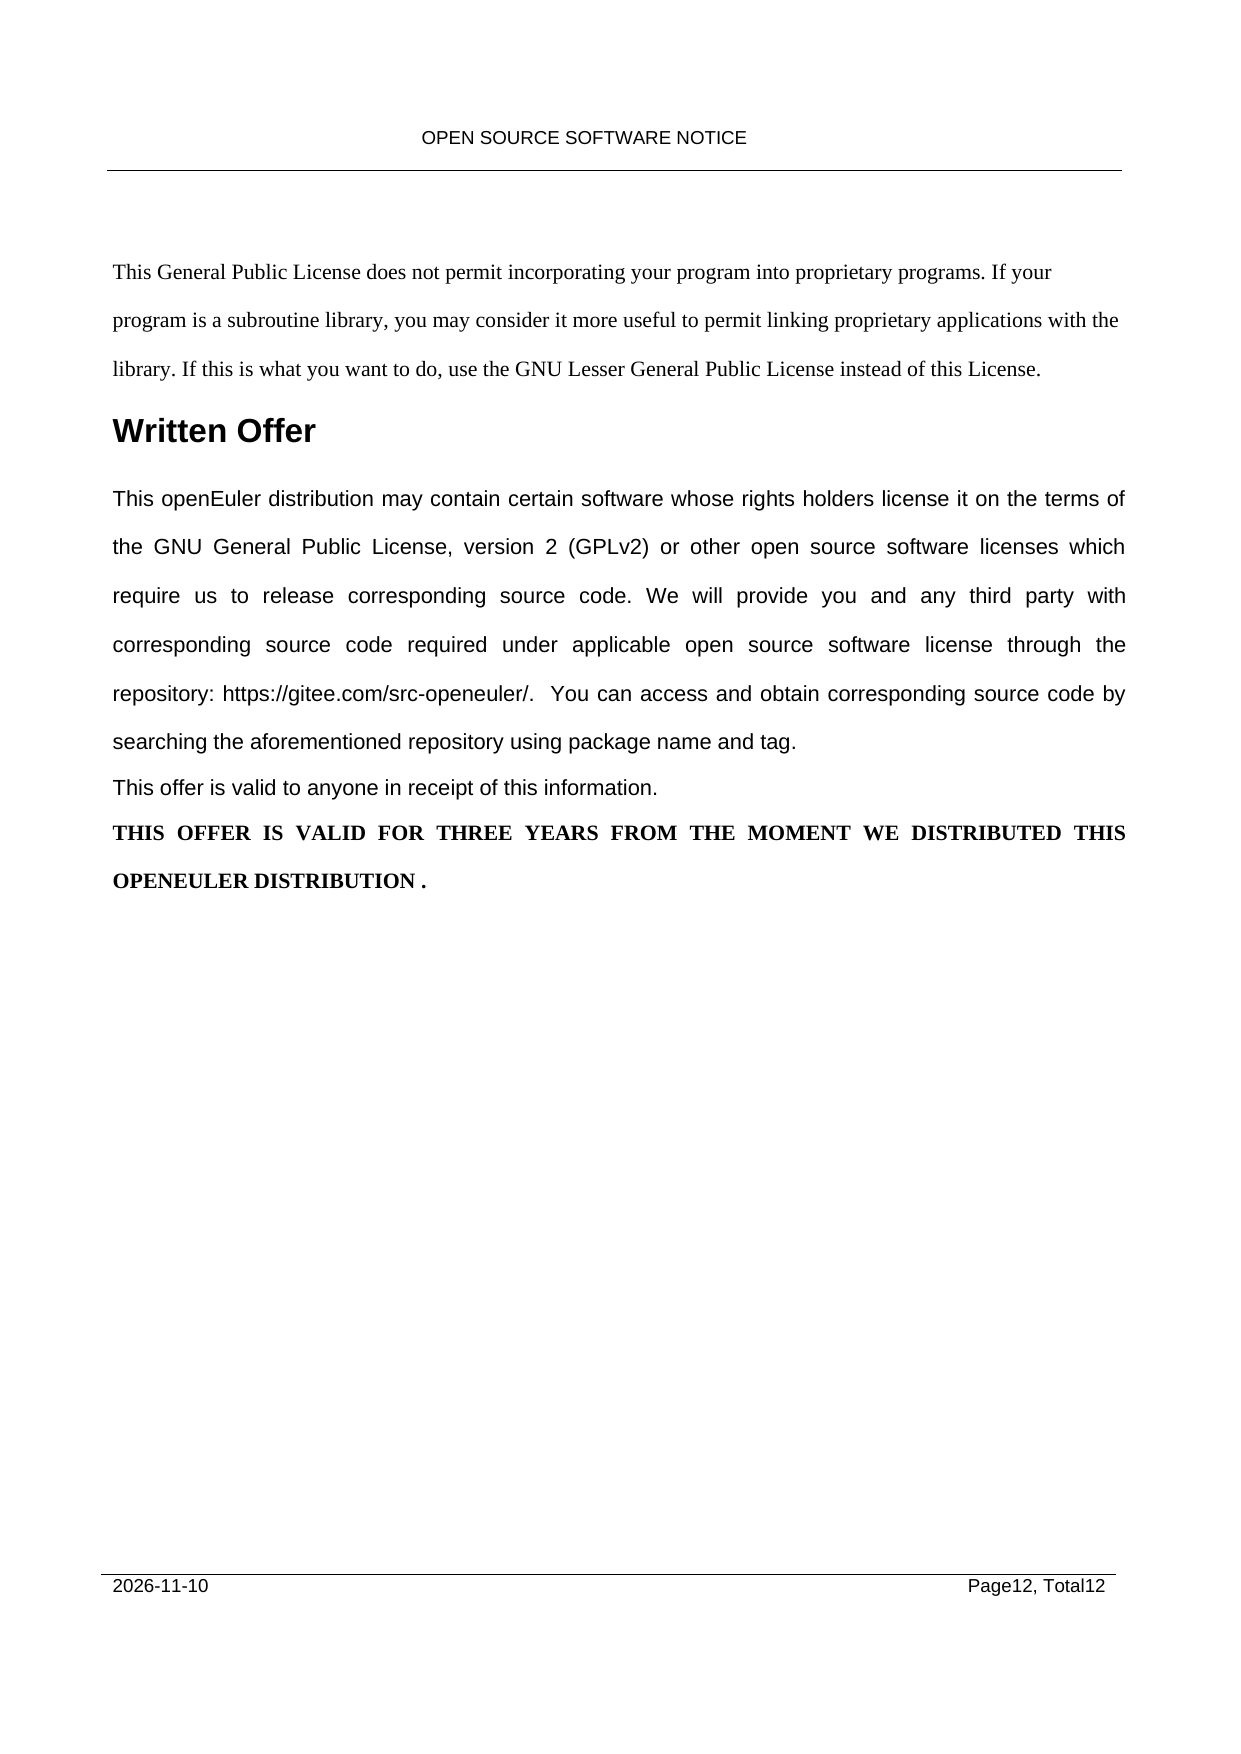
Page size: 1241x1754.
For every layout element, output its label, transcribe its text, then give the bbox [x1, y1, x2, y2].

text Written Offer [112, 398, 1128, 463]
text This openEuler distribution may contain certain software whose rights holders license it on the terms of the GNU General Public License, version 2 (GPLv2) or other open source software licenses which require us to release corresponding source code. We will provide you and any third party with corresponding source code required under applicable open source software license through the repository: https://gitee.com/src-openeuler/. You can access and obtain corresponding source code by searching the aforementioned repository using package name and tag. [112, 482, 1128, 758]
text This offer is valid to anyone in receipt of this information. [112, 771, 1128, 803]
text THIS OFFER IS VALID FOR THREE YEARS FROM THE MOMENT WE DISTRIBUTED THIS OPENEULER DISTRIBUTION . [112, 816, 1128, 897]
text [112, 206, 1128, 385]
